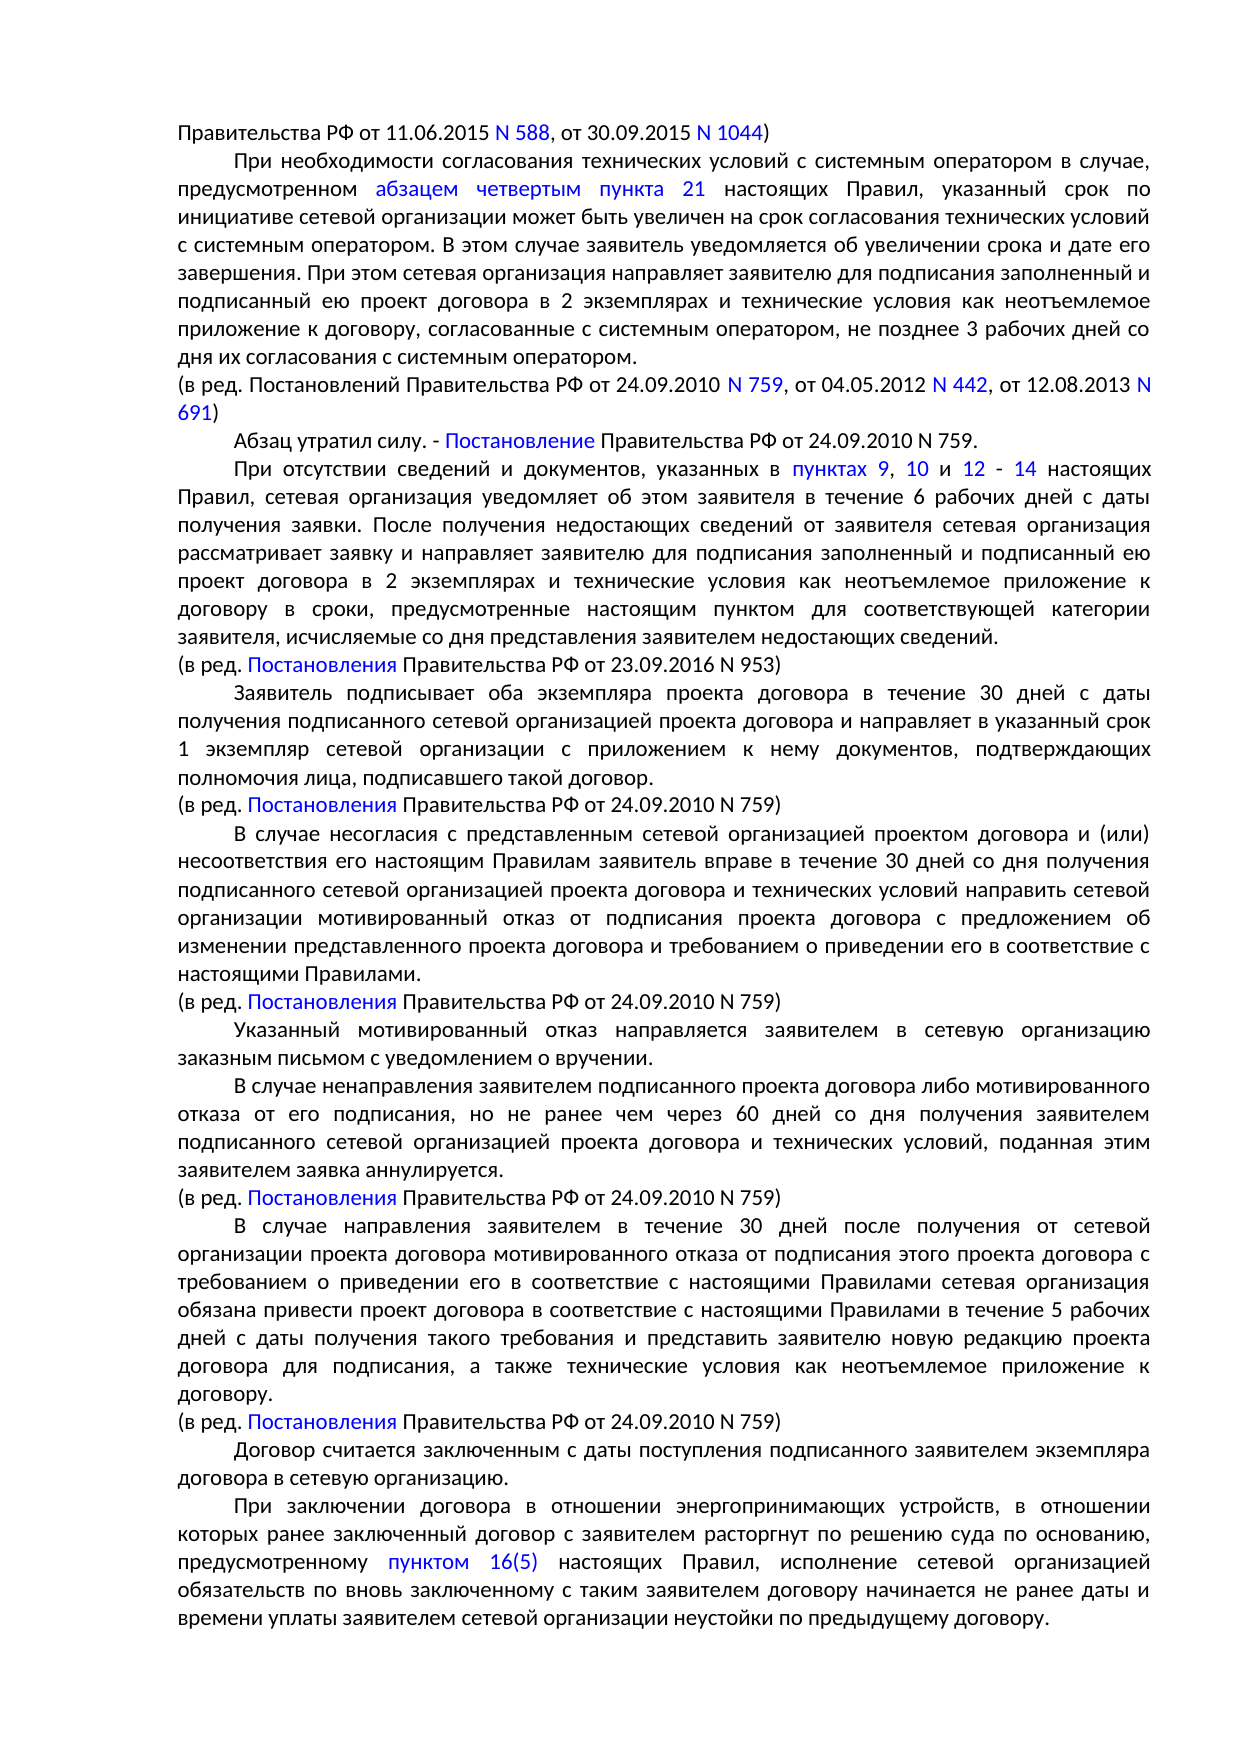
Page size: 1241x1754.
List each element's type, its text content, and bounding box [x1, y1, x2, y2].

text Заявитель подписывает оба экземпляра проекта договора в течение 30 дней с даты получения подписанного сетевой организацией проекта договора и направляет в указанный срок 1 экземпляр сетевой организации с приложением к нему документов, подтверждающих полномочия лица, подписавшего такой договор. [177, 678, 1152, 791]
text (в ред. Постановления Правительства РФ от 23.09.2016 N 953) [177, 651, 1152, 678]
text При заключении договора в отношении энергопринимающих устройств, в отношении которых ранее заключенный договор с заявителем расторгнут по решению суда по основанию, предусмотренному пунктом 16(5) настоящих Правил, исполнение сетевой организацией обязательств по вновь заключенному с таким заявителем договору начинается не ранее даты и времени уплаты заявителем сетевой организации неустойки по предыдущему договору. [177, 1491, 1152, 1631]
text (в ред. Постановления Правительства РФ от 24.09.2010 N 759) [177, 987, 1152, 1015]
text Договор считается заключенным с даты поступления подписанного заявителем экземпляра договора в сетевую организацию. [177, 1435, 1152, 1491]
text При необходимости согласования технических условий с системным оператором в случае, предусмотренном абзацем четвертым пункта 21 настоящих Правил, указанный срок по инициативе сетевой организации может быть увеличен на срок согласования технических условий с системным оператором. В этом случае заявитель уведомляется об увеличении срока и дате его завершения. При этом сетевая организация направляет заявителю для подписания заполненный и подписанный ею проект договора в 2 экземплярах и технические условия как неотъемлемое приложение к договору, согласованные с системным оператором, не позднее 3 рабочих дней со дня их согласования с системным оператором. [177, 146, 1152, 370]
text В случае направления заявителем в течение 30 дней после получения от сетевой организации проекта договора мотивированного отказа от подписания этого проекта договора с требованием о приведении его в соответствие с настоящими Правилами сетевая организация обязана привести проект договора в соответствие с настоящими Правилами в течение 5 рабочих дней с даты получения такого требования и представить заявителю новую редакцию проекта договора для подписания, а также технические условия как неотъемлемое приложение к договору. [177, 1211, 1152, 1407]
text (в ред. Постановления Правительства РФ от 24.09.2010 N 759) [177, 791, 1152, 819]
text В случае ненаправления заявителем подписанного проекта договора либо мотивированного отказа от его подписания, но не ранее чем через 60 дней со дня получения заявителем подписанного сетевой организацией проекта договора и технических условий, поданная этим заявителем заявка аннулируется. [177, 1071, 1152, 1183]
text (в ред. Постановления Правительства РФ от 24.09.2010 N 759) [177, 1183, 1152, 1211]
text (в ред. Постановлений Правительства РФ от 24.09.2010 N 759, от 04.05.2012 N 442, от 12.08.2013 N 691) [177, 370, 1152, 426]
text В случае несогласия с представленным сетевой организацией проектом договора и (или) несоответствия его настоящим Правилам заявитель вправе в течение 30 дней со дня получения подписанного сетевой организацией проекта договора и технических условий направить сетевой организации мотивированный отказ от подписания проекта договора с предложением об изменении представленного проекта договора и требованием о приведении его в соответствие с настоящими Правилами. [177, 819, 1152, 987]
text Указанный мотивированный отказ направляется заявителем в сетевую организацию заказным письмом с уведомлением о вручении. [177, 1015, 1152, 1071]
text (в ред. Постановления Правительства РФ от 24.09.2010 N 759) [177, 1407, 1152, 1435]
text Абзац утратил силу. - Постановление Правительства РФ от 24.09.2010 N 759. [177, 426, 1152, 454]
text При отсутствии сведений и документов, указанных в пунктах 9, 10 и 12 - 14 настоящих Правил, сетевая организация уведомляет об этом заявителя в течение 6 рабочих дней с даты получения заявки. После получения недостающих сведений от заявителя сетевая организация рассматривает заявку и направляет заявителю для подписания заполненный и подписанный ею проект договора в 2 экземплярах и технические условия как неотъемлемое приложение к договору в сроки, предусмотренные настоящим пунктом для соответствующей категории заявителя, исчисляемые со дня представления заявителем недостающих сведений. [177, 454, 1152, 651]
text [177, 118, 1152, 146]
